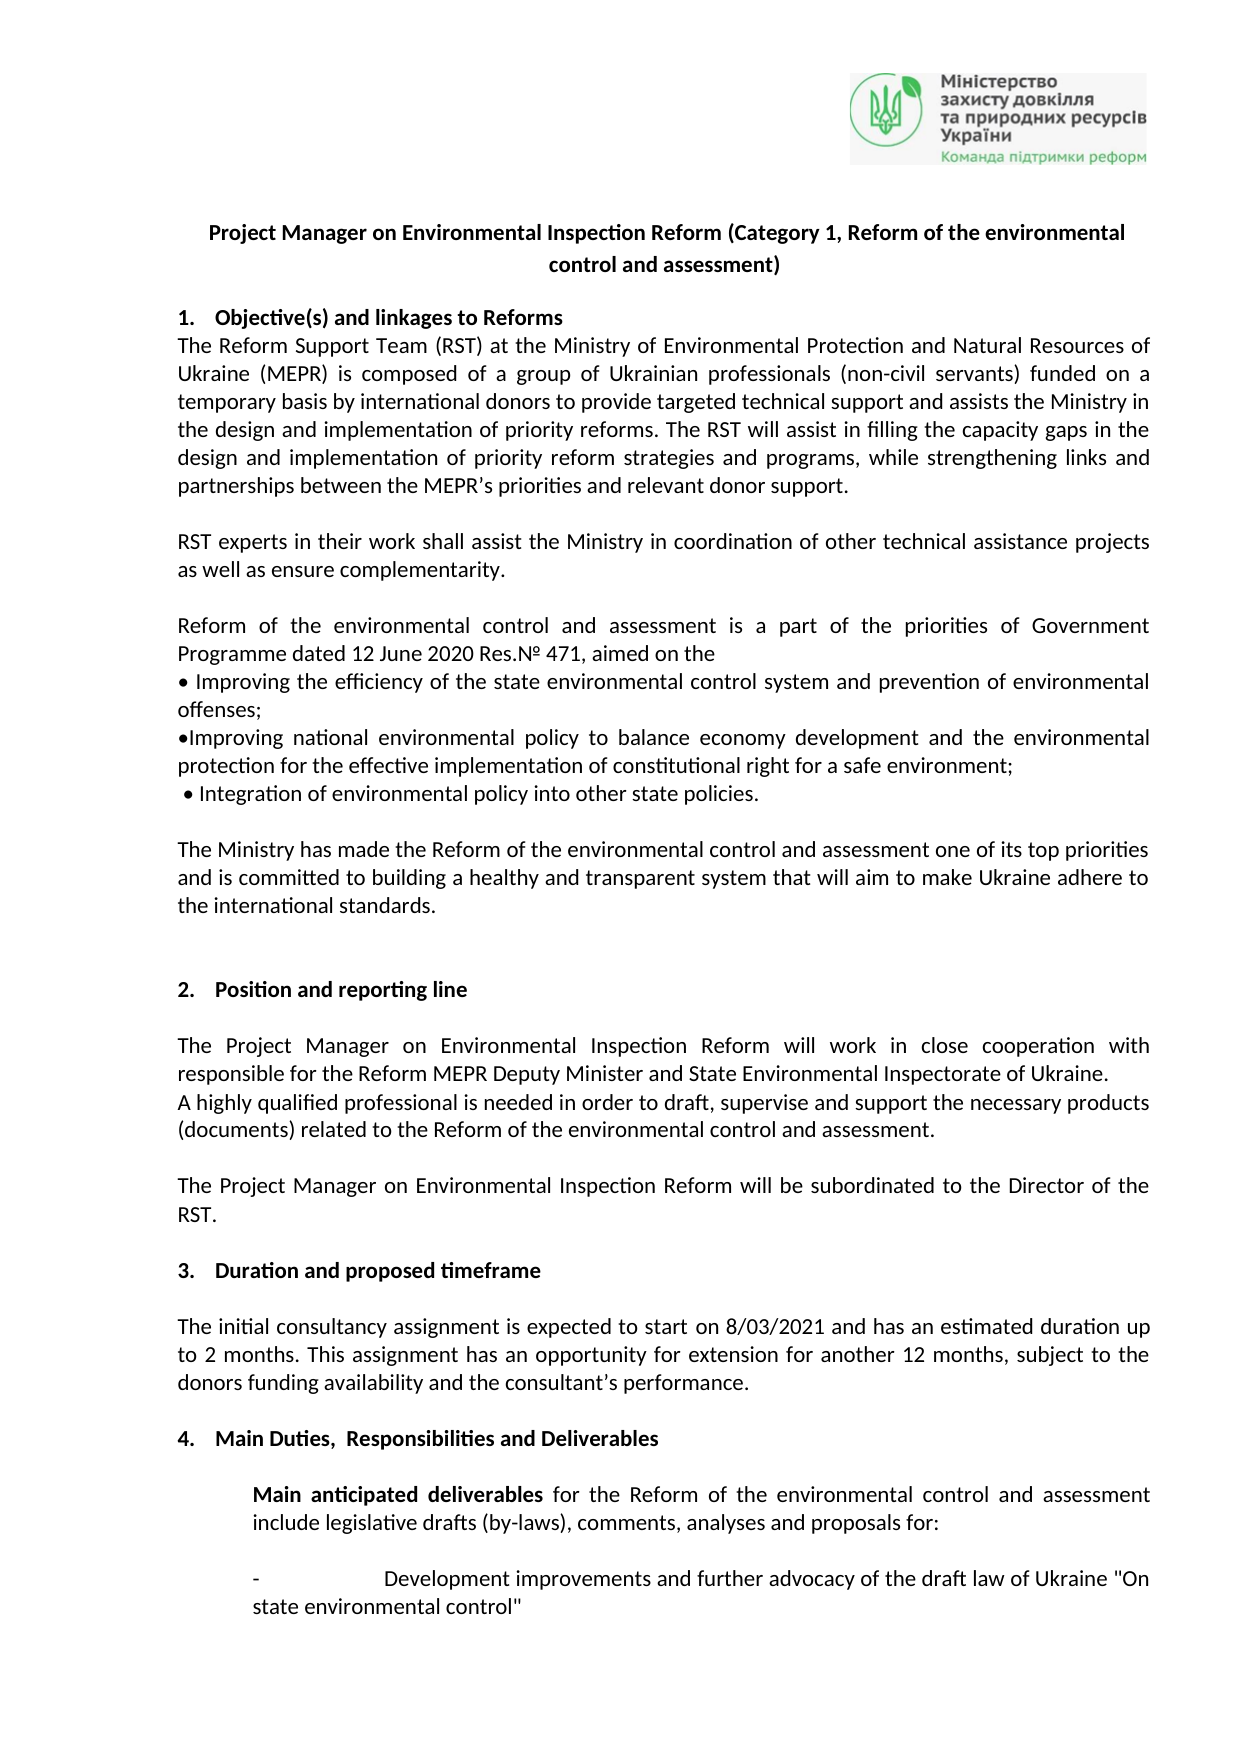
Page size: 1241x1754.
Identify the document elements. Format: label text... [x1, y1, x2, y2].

picture [849, 73, 1147, 165]
text RST experts in their work shall assist the Ministry in coordination of other technical assistance projects as well as ensure complementarity. [177, 527, 1152, 583]
text • Improving the efficiency of the state environmental control system and prevention of environmental offenses; [177, 667, 1152, 723]
text •Improving national environmental policy to balance economy development and the environmental protection for the effective implementation of constitutional right for a safe environment; [177, 723, 1152, 779]
list Objective(s) and linkages to Reforms [177, 303, 1152, 331]
text • Integration of environmental policy into other state policies. [177, 779, 1152, 807]
text Reform of the environmental control and assessment is a part of the priorities of Government Programme dated 12 June 2020 Res.№ 471, aimed on the [177, 611, 1152, 667]
list - Development improvements and further advocacy of the draft law of Ukraine "On state environmental control" [252, 1564, 1152, 1620]
text The Ministry has made the Reform of the environmental control and assessment one of its top priorities and is committed to building a healthy and transparent system that will aim to make Ukraine adhere to the international standards. [177, 835, 1152, 919]
text The Reform Support Team (RST) at the Ministry of Environmental Protection and Natural Resources of Ukraine (MEPR) is composed of a group of Ukrainian professionals (non-civil servants) funded on a temporary basis by international donors to provide targeted technical support and assists the Ministry in the design and implementation of priority reforms. The RST will assist in filling the capacity gaps in the design and implementation of priority reform strategies and programs, while strengthening links and partnerships between the MEPR’s priorities and relevant donor support. [177, 331, 1152, 499]
list Duration and proposed timeframe [177, 1256, 1152, 1284]
text Project Manager on Environmental Inspection Reform (Category 1, Reform of the environmental control and assessment) [177, 218, 1152, 278]
text A highly qualified professional is needed in order to draft, supervise and support the necessary products (documents) related to the Reform of the environmental control and assessment. [177, 1088, 1152, 1144]
text The Project Manager on Environmental Inspection Reform will be subordinated to the Director of the RST. [177, 1172, 1152, 1228]
text The initial consultancy assignment is expected to start on 8/03/2021 and has an estimated duration up to 2 months. This assignment has an opportunity for extension for another 12 months, subject to the donors funding availability and the consultant’s performance. [177, 1312, 1152, 1396]
list Main Duties, Responsibilities and Deliverables [177, 1424, 1152, 1452]
list Position and reporting line [177, 976, 1152, 1003]
text The Project Manager on Environmental Inspection Reform will work in close cooperation with responsible for the Reform MEPR Deputy Minister and State Environmental Inspectorate of Ukraine. [177, 1032, 1152, 1088]
list Main anticipated deliverables for the Reform of the environmental control and assessment include legislative drafts (by-laws), comments, analyses and proposals for: [252, 1480, 1152, 1536]
